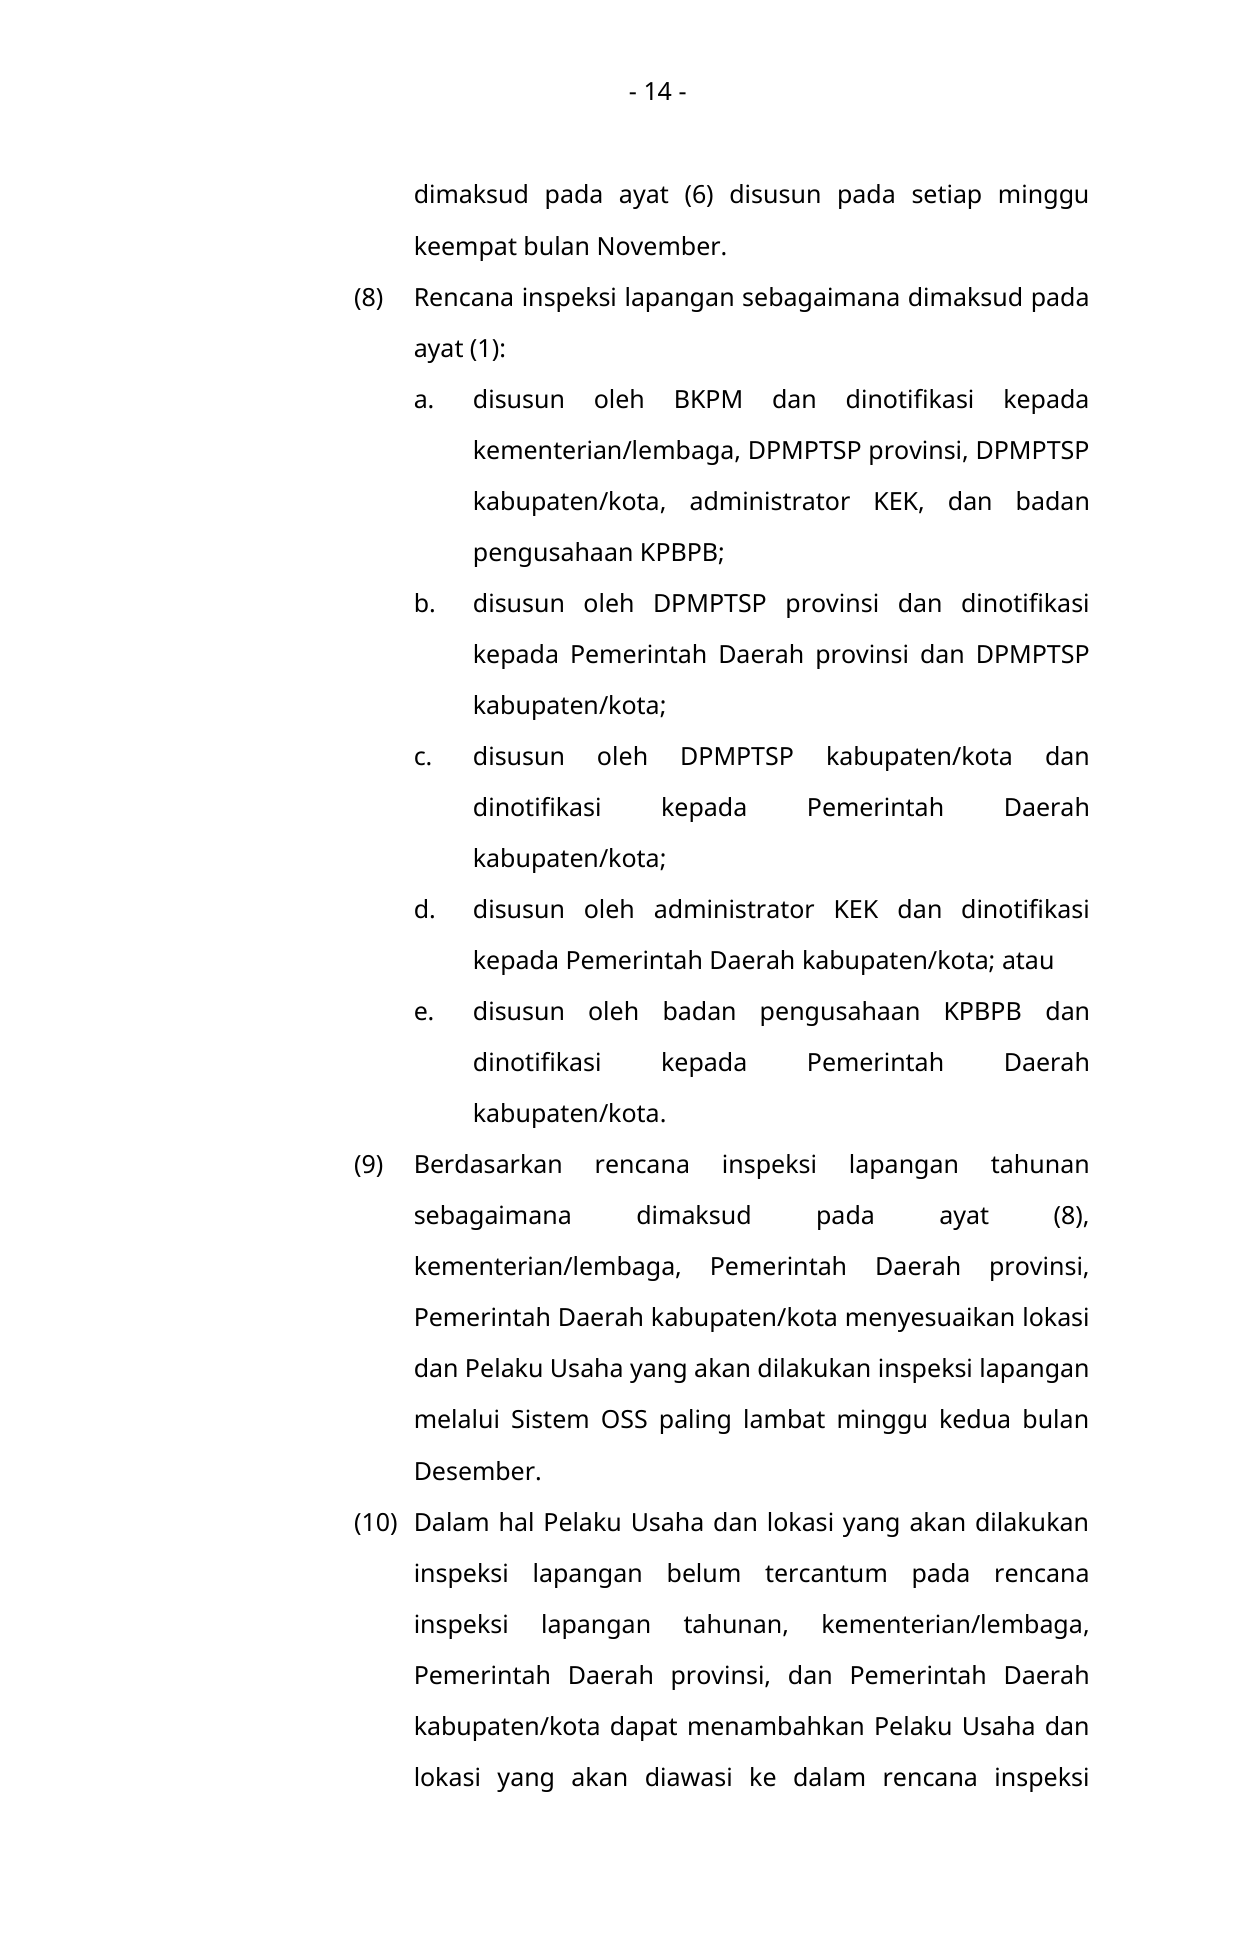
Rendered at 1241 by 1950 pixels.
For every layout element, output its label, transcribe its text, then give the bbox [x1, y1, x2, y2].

list disusun oleh badan pengusahaan KPBPB dan dinotifikasi kepada Pemerintah Daerah kabupaten/kota. [413, 994, 1090, 1130]
list disusun oleh BKPM dan dinotifikasi kepada kementerian/lembaga, DPMPTSP provinsi, DPMPTSP kabupaten/kota, administrator KEK, dan badan pengusahaan KPBPB; [413, 381, 1090, 568]
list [354, 177, 1090, 262]
list disusun oleh DPMPTSP kabupaten/kota dan dinotifikasi kepada Pemerintah Daerah kabupaten/kota; [413, 739, 1090, 875]
list disusun oleh DPMPTSP provinsi dan dinotifikasi kepada Pemerintah Daerah provinsi dan DPMPTSP kabupaten/kota; [413, 586, 1090, 722]
list Berdasarkan rencana inspeksi lapangan tahunan sebagaimana dimaksud pada ayat (8), kementerian/lembaga, Pemerintah Daerah provinsi, Pemerintah Daerah kabupaten/kota menyesuaikan lokasi dan Pelaku Usaha yang akan dilakukan inspeksi lapangan melalui Sistem OSS paling lambat minggu kedua bulan Desember. [354, 1147, 1090, 1487]
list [354, 1504, 1090, 1793]
list disusun oleh administrator KEK dan dinotifikasi kepada Pemerintah Daerah kabupaten/kota; atau [413, 892, 1090, 977]
list Rencana inspeksi lapangan sebagaimana dimaksud pada ayat (1): [354, 279, 1090, 364]
